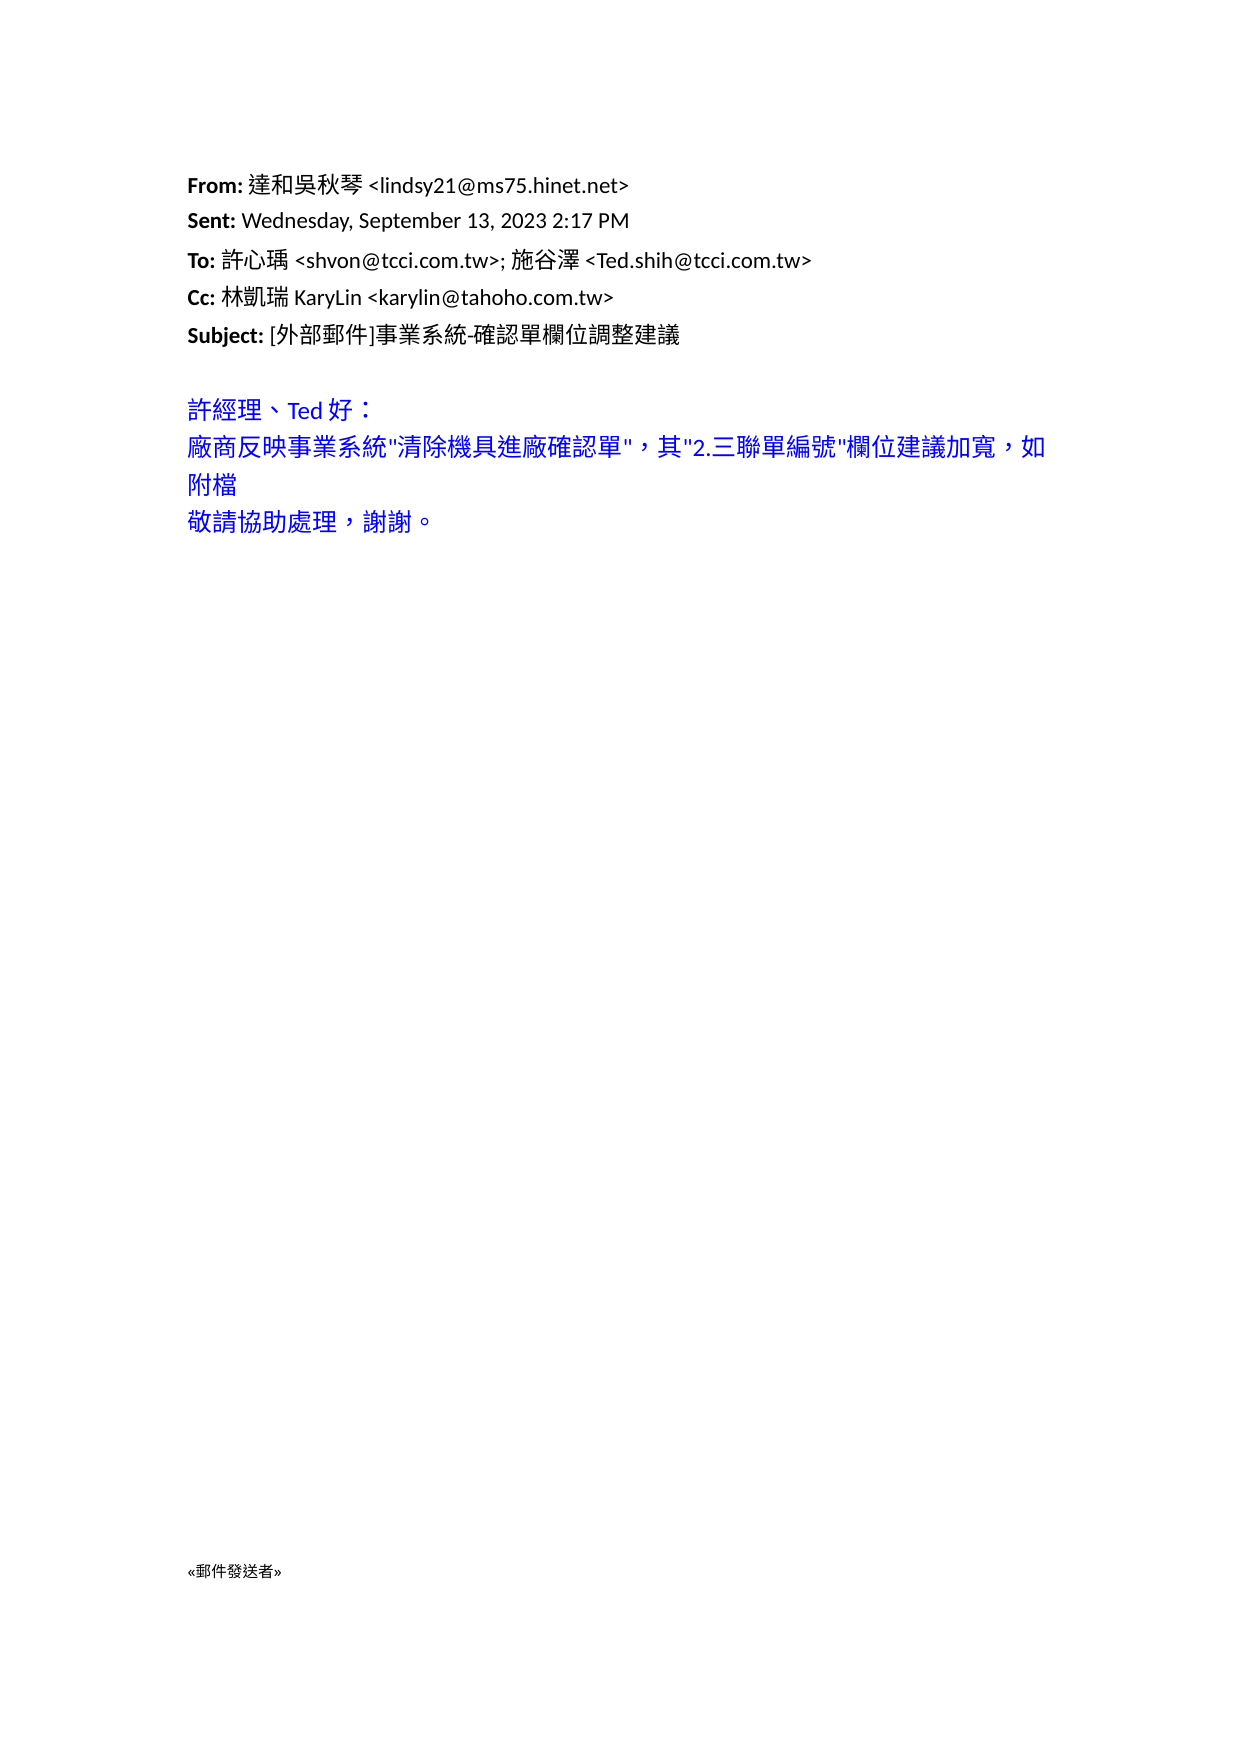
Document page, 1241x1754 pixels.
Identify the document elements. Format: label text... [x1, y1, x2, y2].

text From: 達和吳秋琴 <lindsy21@ms75.hinet.net> Sent: Wednesday, September 13, 2023 2:17 PM To: 許心瑀 <shvon@tcci.com.tw>; 施谷澤 <Ted.shih@tcci.com.tw> Cc: 林凱瑞KaryLin <karylin@tahoho.com.tw> Subject: [外部郵件]事業系統-確認單欄位調整建議 [187, 164, 1053, 352]
text 廠商反映事業系統"清除機具進廠確認單"，其"2.三聯單編號"欄位建議加寬，如附檔 敬請協助處理，謝謝。 [187, 427, 1053, 1439]
text «郵件發送者» [187, 1552, 1053, 1589]
text 許經理、Ted好： [187, 389, 1053, 427]
